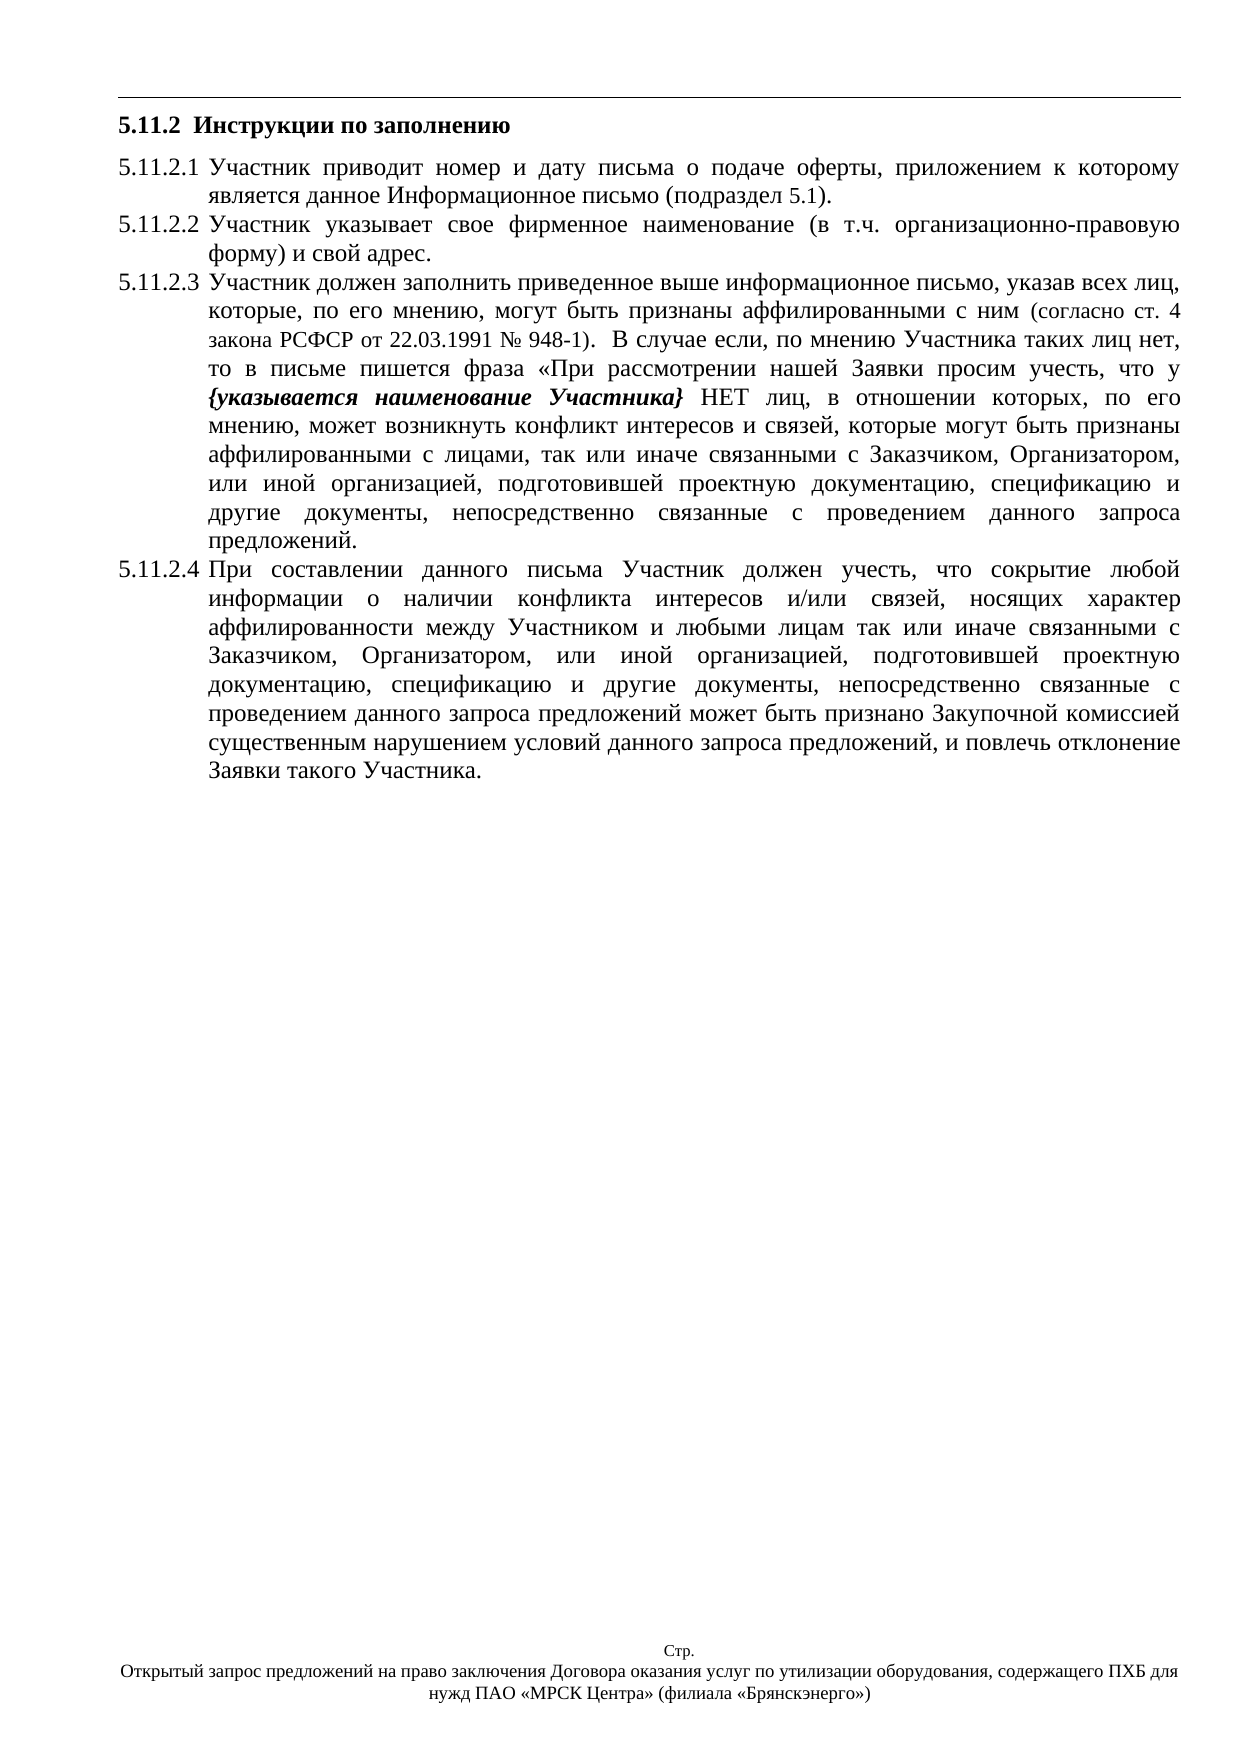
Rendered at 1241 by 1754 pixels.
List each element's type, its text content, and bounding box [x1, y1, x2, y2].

list Участник должен заполнить приведенное выше информационное письмо, указав всех лиц, которые, по его мнению, могут быть признаны аффилированными с ним (согласно ст. 4 закона РСФСР от 22.03.1991 № 948-1). В случае если, по мнению Участника таких лиц нет, то в письме пишется фраза «При рассмотрении нашей Заявки просим учесть, что у {указывается наименование Участника} НЕТ лиц, в отношении которых, по его мнению, может возникнуть конфликт интересов и связей, которые могут быть признаны аффилированными с лицами, так или иначе связанными с Заказчиком, Организатором, или иной организацией, подготовившей проектную документацию, спецификацию и другие документы, непосредственно связанные с проведением данного запроса предложений. [118, 267, 1181, 554]
list Участник приводит номер и дату письма о подаче оферты, приложением к которому является данное Информационное письмо (подраздел 5.1). [118, 152, 1181, 209]
subtitle Инструкции по заполнению [118, 111, 1181, 139]
list При составлении данного письма Участник должен учесть, что сокрытие любой информации о наличии конфликта интересов и/или связей, носящих характер аффилированности между Участником и любыми лицам так или иначе связанными с Заказчиком, Организатором, или иной организацией, подготовившей проектную документацию, спецификацию и другие документы, непосредственно связанные с проведением данного запроса предложений может быть признано Закупочной комиссией существенным нарушением условий данного запроса предложений, и повлечь отклонение Заявки такого Участника. [118, 554, 1181, 784]
list Участник указывает свое фирменное наименование (в т.ч. организационно-правовую форму) и свой адрес. [118, 209, 1181, 267]
